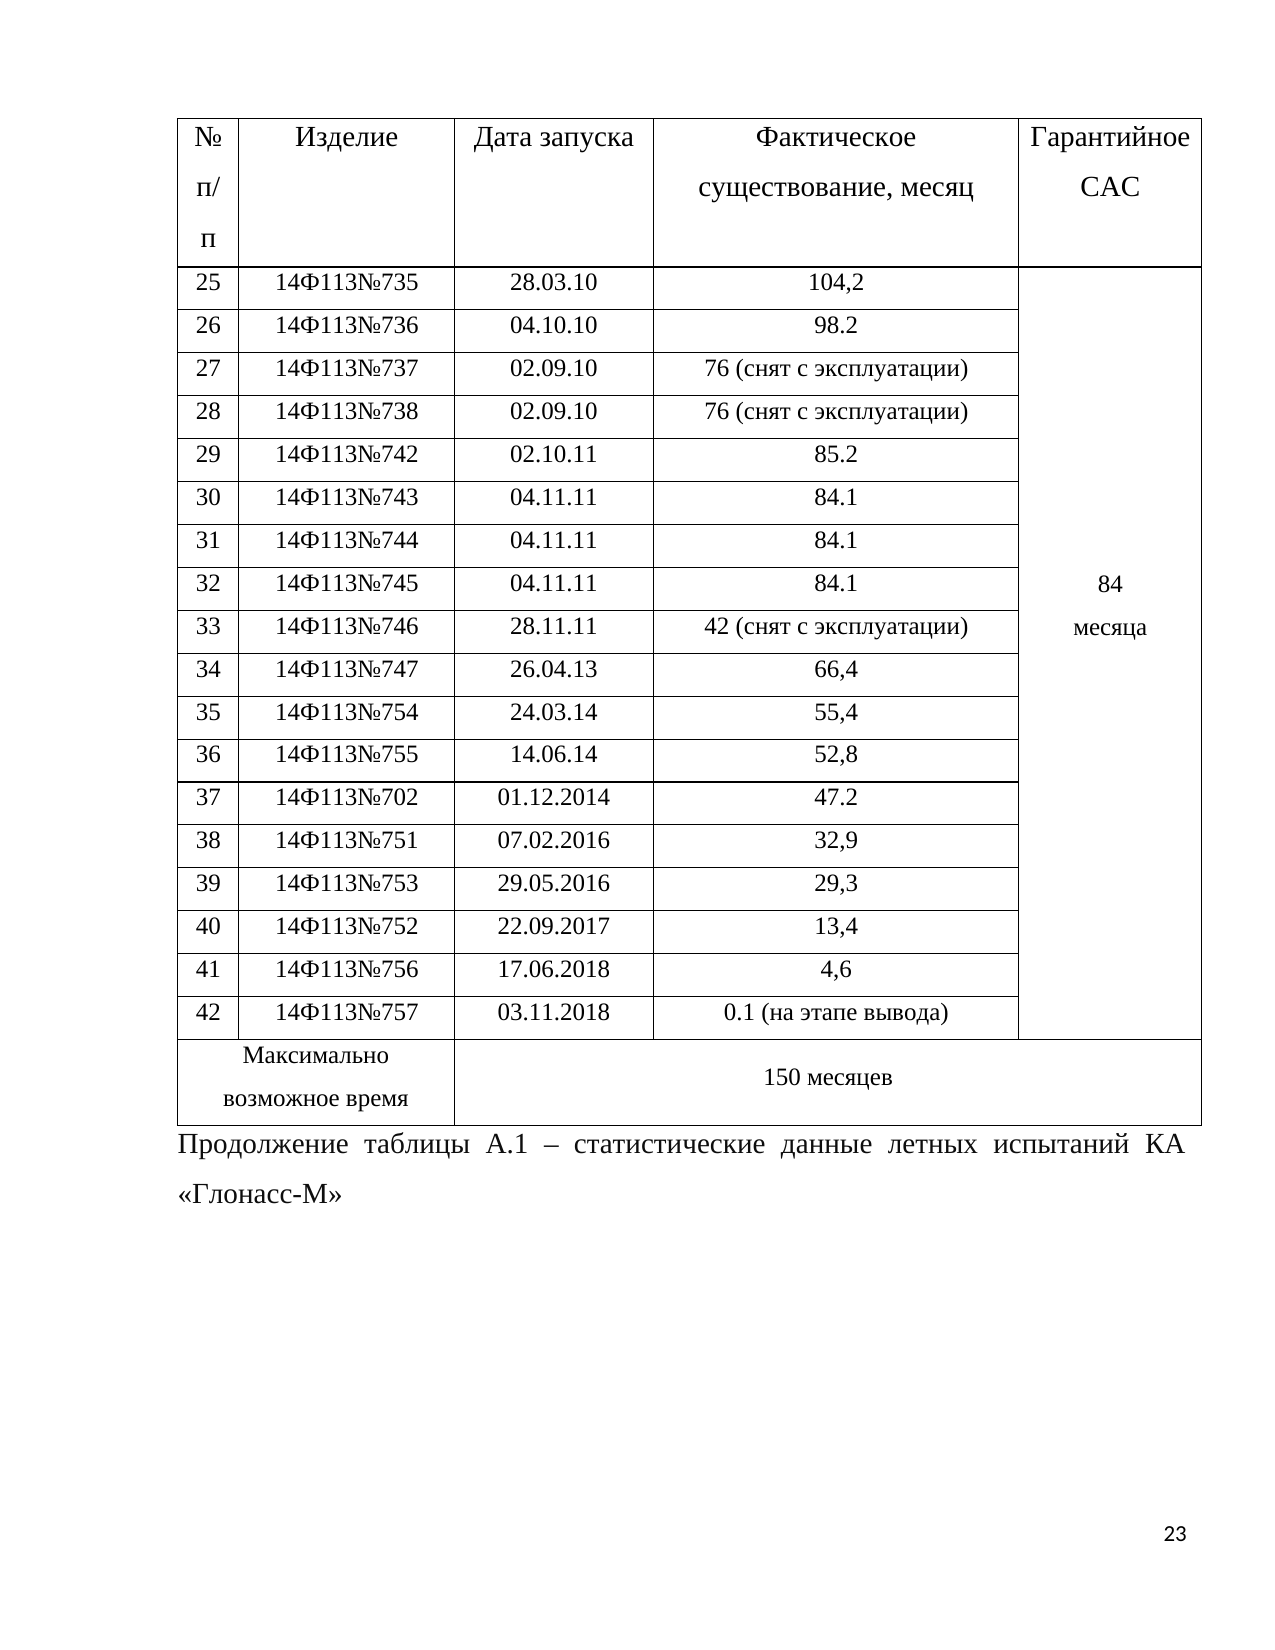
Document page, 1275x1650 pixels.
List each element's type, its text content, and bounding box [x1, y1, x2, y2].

table_cell 14Ф113№756 [239, 954, 454, 996]
table_cell 29.05.2016 [455, 868, 653, 910]
table_cell 31 [178, 525, 238, 567]
table_cell 04.11.11 [455, 482, 653, 524]
table_cell 17.06.2018 [455, 954, 653, 996]
table_header Гарантийное САС [1019, 119, 1201, 266]
table_cell 14Ф113№746 [239, 611, 454, 653]
table_cell 14Ф113№747 [239, 654, 454, 696]
text Продолжение таблицы А.1 – статистические данные летных испытаний КА «Глонасс-М» [177, 1126, 1186, 1210]
table_header Изделие [239, 119, 454, 266]
table_cell 03.11.2018 [455, 997, 653, 1039]
table_cell 84.1 [654, 568, 1018, 610]
table_cell 14Ф113№751 [239, 825, 454, 867]
table_cell 24.03.14 [455, 697, 653, 738]
table_cell 29,3 [654, 868, 1018, 910]
table_cell 52,8 [654, 740, 1018, 781]
table_cell 14Ф113№738 [239, 396, 454, 438]
table_cell 04.11.11 [455, 568, 653, 610]
table_cell 40 [178, 911, 238, 953]
table_cell 47.2 [654, 783, 1018, 824]
table_cell 76 (снят с эксплуатации) [654, 353, 1018, 395]
table_cell 38 [178, 825, 238, 867]
table_cell 07.02.2016 [455, 825, 653, 867]
table_cell 14Ф113№735 [239, 268, 454, 309]
table_cell 41 [178, 954, 238, 996]
table_cell 02.09.10 [455, 353, 653, 395]
table_cell 33 [178, 611, 238, 653]
table_cell 150 месяцев [455, 1040, 1201, 1125]
table_cell 84 месяца [1019, 268, 1201, 1039]
table_cell 02.09.10 [455, 396, 653, 438]
table_cell 14Ф113№745 [239, 568, 454, 610]
table_cell 14Ф113№742 [239, 439, 454, 481]
table_cell 28 [178, 396, 238, 438]
table_cell 28.03.10 [455, 268, 653, 309]
table_cell 14Ф113№743 [239, 482, 454, 524]
table_cell 04.10.10 [455, 310, 653, 352]
table_cell 32,9 [654, 825, 1018, 867]
table_cell 35 [178, 697, 238, 738]
table_cell 28.11.11 [455, 611, 653, 653]
table_cell 84.1 [654, 482, 1018, 524]
table_cell 0.1 (на этапе вывода) [654, 997, 1018, 1039]
table_cell 14Ф113№744 [239, 525, 454, 567]
table_cell 14Ф113№757 [239, 997, 454, 1039]
table_cell 98.2 [654, 310, 1018, 352]
table_cell 4,6 [654, 954, 1018, 996]
table_cell 42 [178, 997, 238, 1039]
table_cell 84.1 [654, 525, 1018, 567]
table_cell 66,4 [654, 654, 1018, 696]
table_cell 30 [178, 482, 238, 524]
table_cell 14Ф113№753 [239, 868, 454, 910]
table_cell Максимально возможное время [178, 1040, 454, 1125]
table_cell 27 [178, 353, 238, 395]
table_cell 55,4 [654, 697, 1018, 738]
table_cell 29 [178, 439, 238, 481]
table_cell 14.06.14 [455, 740, 653, 781]
table_cell 39 [178, 868, 238, 910]
table_cell 14Ф113№702 [239, 783, 454, 824]
table_cell 22.09.2017 [455, 911, 653, 953]
table_header Дата запуска [455, 119, 653, 266]
table_cell 14Ф113№754 [239, 697, 454, 738]
table_cell 76 (снят с эксплуатации) [654, 396, 1018, 438]
table_cell 26 [178, 310, 238, 352]
table_cell 14Ф113№736 [239, 310, 454, 352]
table_cell 85.2 [654, 439, 1018, 481]
table_cell 04.11.11 [455, 525, 653, 567]
table_cell 36 [178, 740, 238, 781]
table_cell 01.12.2014 [455, 783, 653, 824]
table_cell 37 [178, 783, 238, 824]
table_cell 13,4 [654, 911, 1018, 953]
table_cell 14Ф113№755 [239, 740, 454, 781]
table_cell 26.04.13 [455, 654, 653, 696]
table_cell 42 (снят с эксплуатации) [654, 611, 1018, 653]
table_cell 02.10.11 [455, 439, 653, 481]
table_cell 32 [178, 568, 238, 610]
table_header Фактическое существование, месяц [654, 119, 1018, 266]
table_cell 34 [178, 654, 238, 696]
table_header № п/п [178, 119, 238, 266]
table_cell 14Ф113№752 [239, 911, 454, 953]
table_cell 14Ф113№737 [239, 353, 454, 395]
table_cell 104,2 [654, 268, 1018, 309]
table_cell 25 [178, 268, 238, 309]
